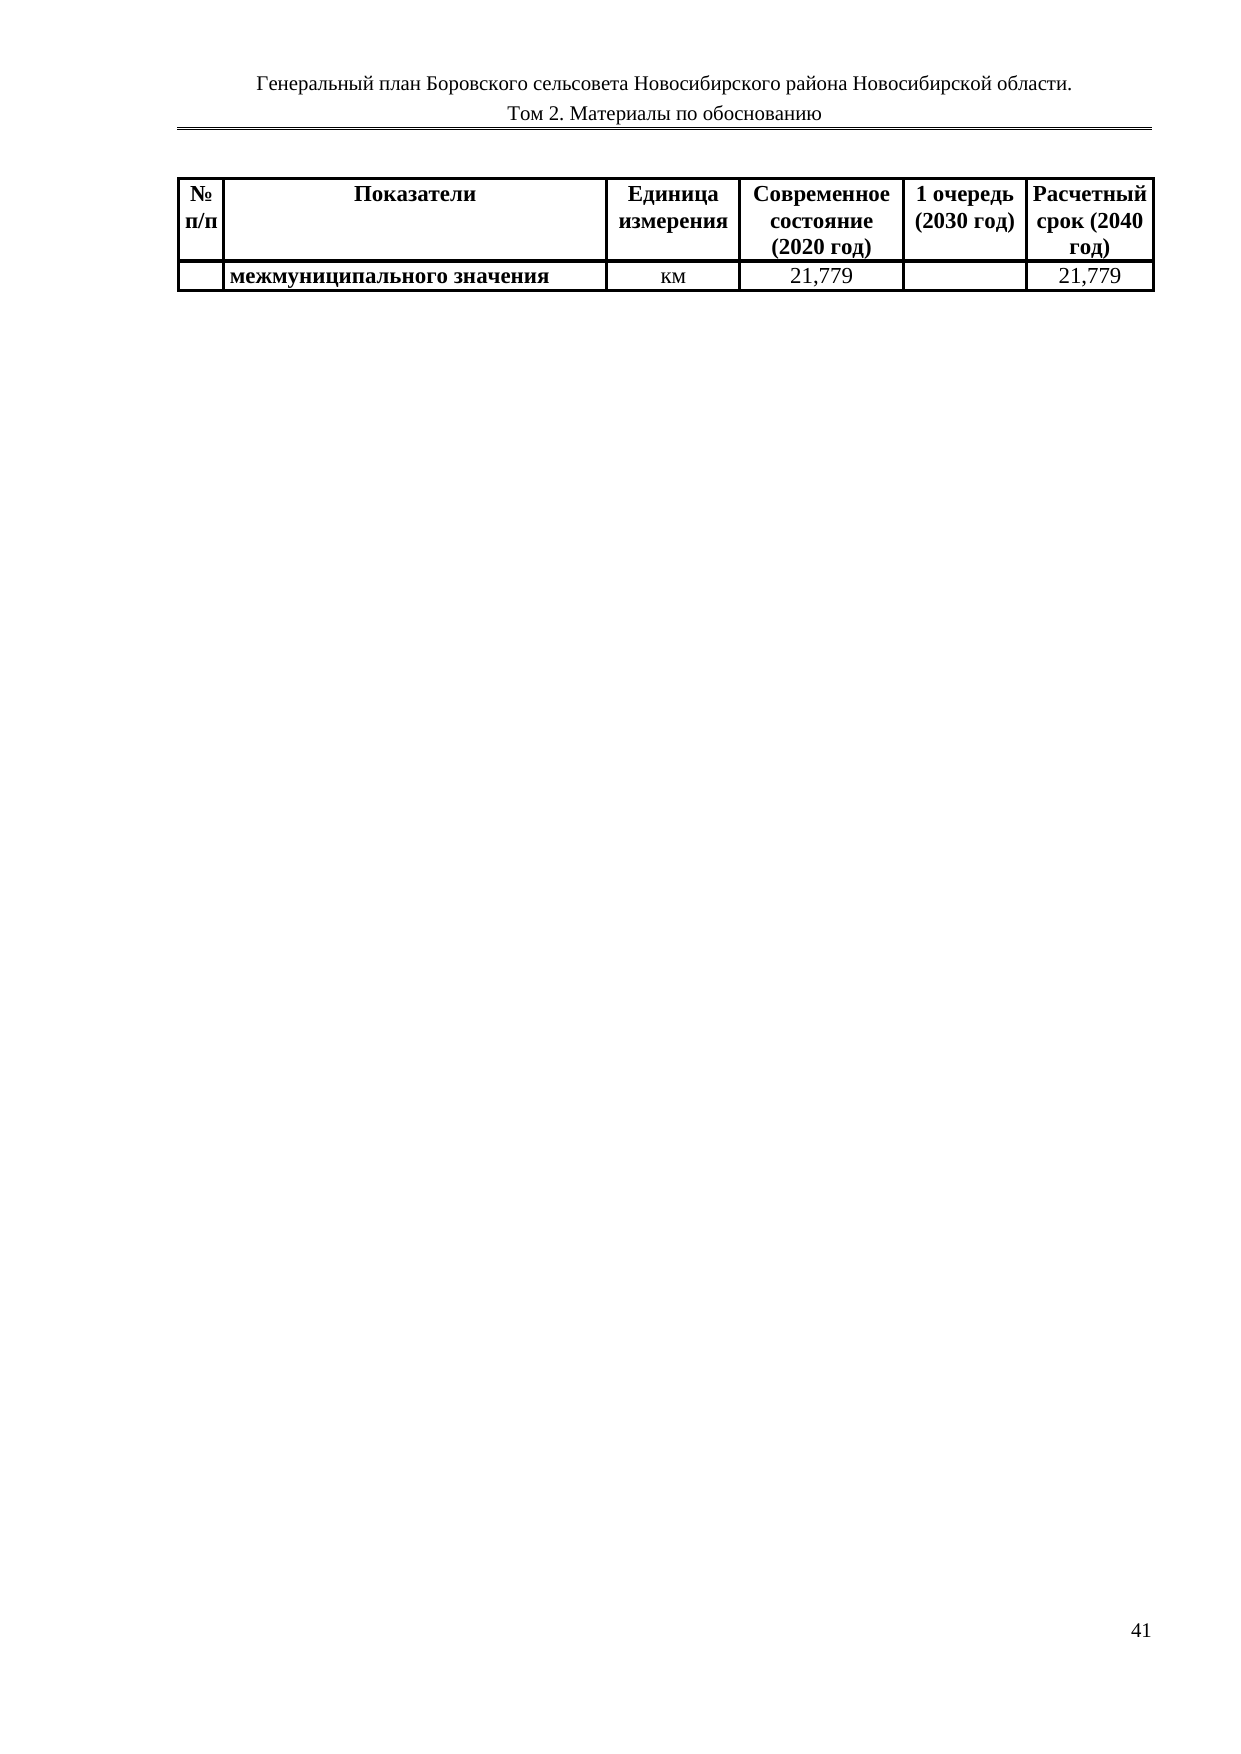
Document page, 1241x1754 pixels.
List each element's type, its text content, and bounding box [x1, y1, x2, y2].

table_cell межмуниципального значения [225, 263, 605, 289]
table_cell [180, 263, 222, 289]
table_header Расчетный срок (2040 год) [1028, 180, 1152, 259]
table_cell 21,779 [741, 263, 902, 289]
table_header Единица измерения [608, 180, 738, 259]
table_cell 21,779 [1028, 263, 1152, 289]
table_cell [905, 263, 1025, 289]
table_header Современное состояние (2020 год) [741, 180, 902, 259]
table_header 1 очередь (2030 год) [905, 180, 1025, 259]
table_cell км [608, 263, 738, 289]
table_header № п/п [180, 180, 222, 259]
table_header Показатели [225, 180, 605, 259]
